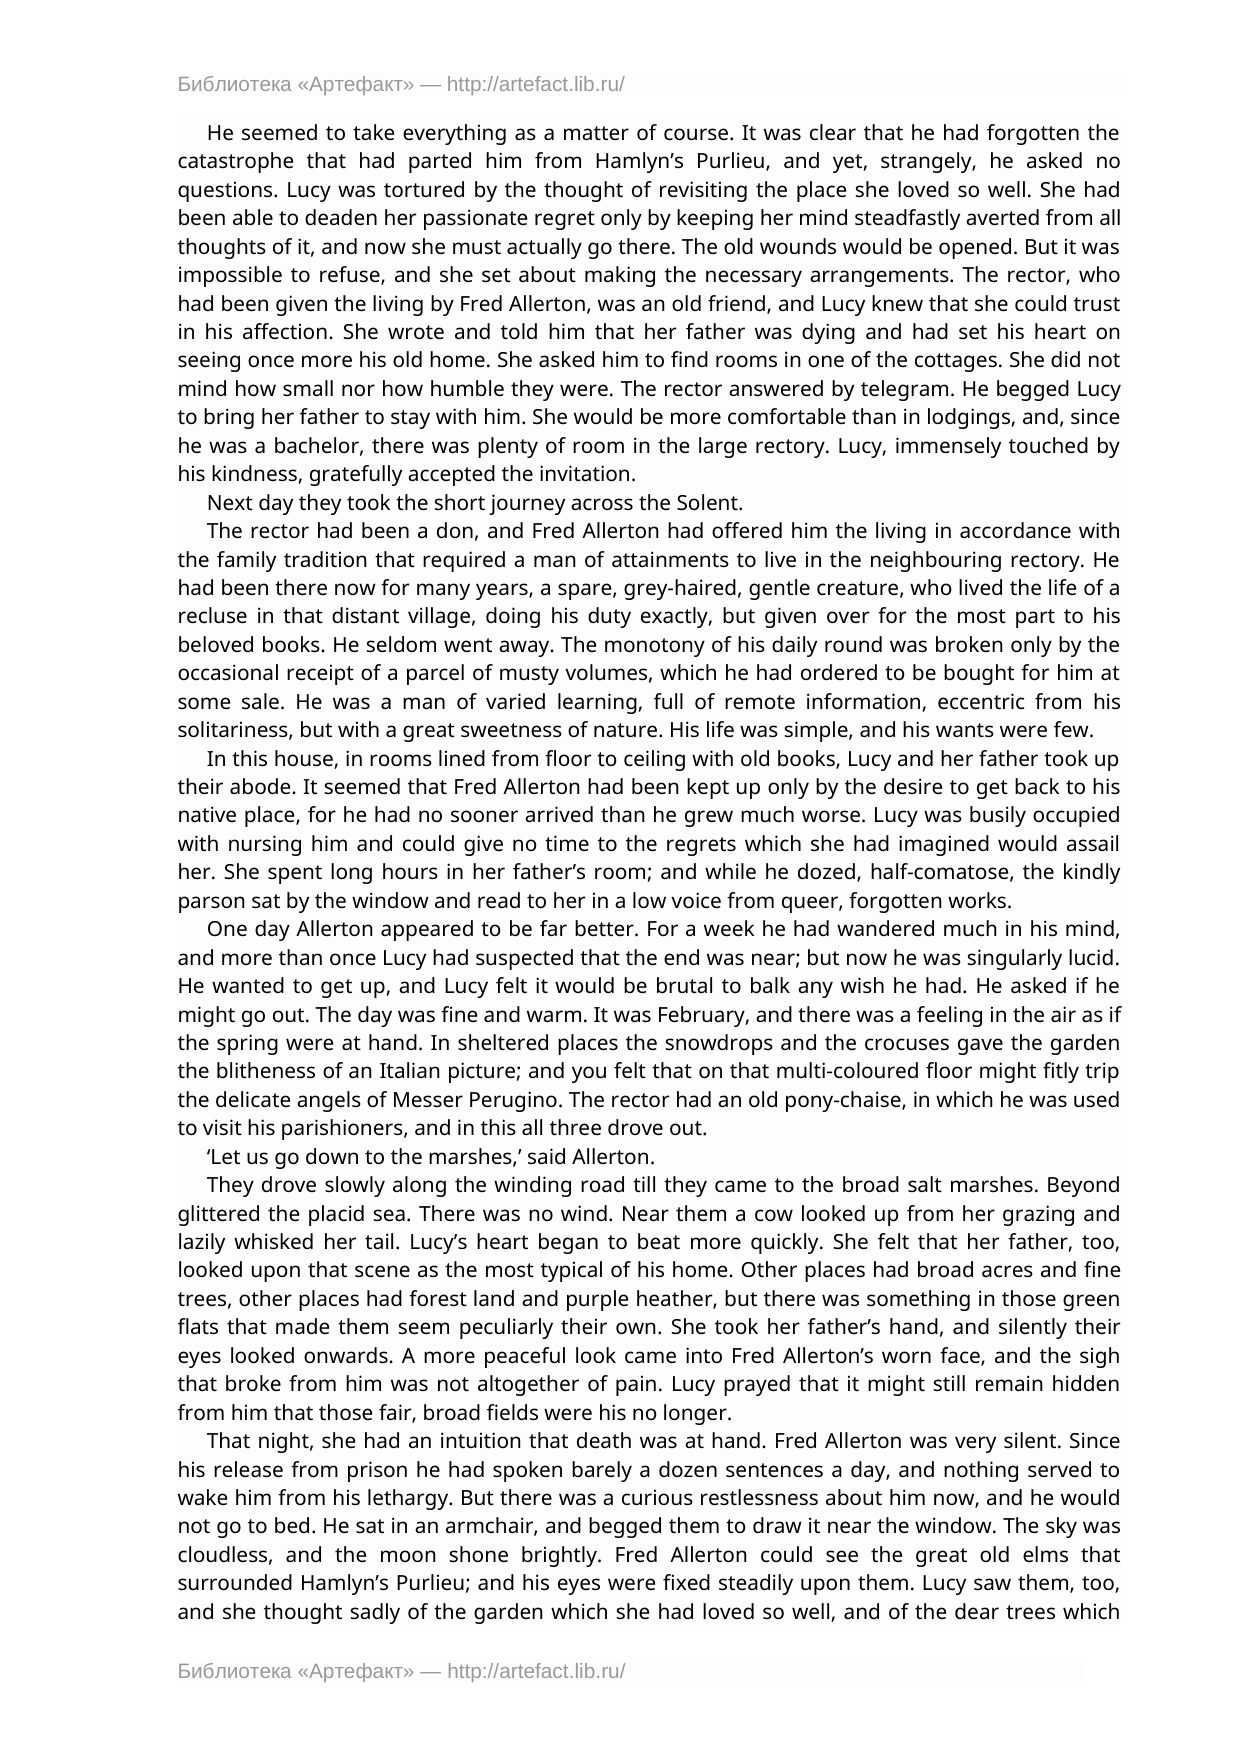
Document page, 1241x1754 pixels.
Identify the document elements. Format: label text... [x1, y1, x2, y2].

text Next day they took the short journey across the Solent. [177, 488, 1122, 516]
text They drove slowly along the winding road till they came to the broad salt marshes. Beyond glittered the placid sea. There was no wind. Near them a cow looked up from her grazing and lazily whisked her tail. Lucy’s heart began to beat more quickly. She felt that her father, too, looked upon that scene as the most typical of his home. Other places had broad acres and fine trees, other places had forest land and purple heather, but there was something in those green flats that made them seem peculiarly their own. She took her father’s hand, and silently their eyes looked onwards. A more peaceful look came into Fred Allerton’s worn face, and the sigh that broke from him was not altogether of pain. Lucy prayed that it might still remain hidden from him that those fair, broad fields were his no longer. [177, 1170, 1122, 1426]
text ‘Let us go down to the marshes,’ said Allerton. [177, 1142, 1122, 1170]
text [177, 1426, 1122, 1625]
text In this house, in rooms lined from floor to ceiling with old books, Lucy and her father took up their abode. It seemed that Fred Allerton had been kept up only by the desire to get back to his native place, for he had no sooner arrived than he grew much worse. Lucy was busily occupied with nursing him and could give no time to the regrets which she had imagined would assail her. She spent long hours in her father’s room; and while he dozed, half-comatose, the kindly parson sat by the window and read to her in a low voice from queer, forgotten works. [177, 744, 1122, 914]
text One day Allerton appeared to be far better. For a week he had wandered much in his mind, and more than once Lucy had suspected that the end was near; but now he was singularly lucid. He wanted to get up, and Lucy felt it would be brutal to balk any wish he had. He asked if he might go out. The day was fine and warm. It was February, and there was a feeling in the air as if the spring were at hand. In sheltered places the snowdrops and the crocuses gave the garden the blitheness of an Italian picture; and you felt that on that multi-coloured floor might fitly trip the delicate angels of Messer Perugino. The rector had an old pony-chaise, in which he was used to visit his parishioners, and in this all three drove out. [177, 914, 1122, 1142]
text He seemed to take everything as a matter of course. It was clear that he had forgotten the catastrophe that had parted him from Hamlyn’s Purlieu, and yet, strangely, he asked no questions. Lucy was tortured by the thought of revisiting the place she loved so well. She had been able to deaden her passionate regret only by keeping her mind steadfastly averted from all thoughts of it, and now she must actually go there. The old wounds would be opened. But it was impossible to refuse, and she set about making the necessary arrangements. The rector, who had been given the living by Fred Allerton, was an old friend, and Lucy knew that she could trust in his affection. She wrote and told him that her father was dying and had set his heart on seeing once more his old home. She asked him to find rooms in one of the cottages. She did not mind how small nor how humble they were. The rector answered by telegram. He begged Lucy to bring her father to stay with him. She would be more comfortable than in lodgings, and, since he was a bachelor, there was plenty of room in the large rectory. Lucy, immensely touched by his kindness, gratefully accepted the invitation. [177, 118, 1122, 488]
text The rector had been a don, and Fred Allerton had offered him the living in accordance with the family tradition that required a man of attainments to live in the neighbouring rectory. He had been there now for many years, a spare, grey-haired, gentle creature, who lived the life of a recluse in that distant village, doing his duty exactly, but given over for the most part to his beloved books. He seldom went away. The monotony of his daily round was broken only by the occasional receipt of a parcel of musty volumes, which he had ordered to be bought for him at some sale. He was a man of varied learning, full of remote information, eccentric from his solitariness, but with a great sweetness of nature. His life was simple, and his wants were few. [177, 516, 1122, 744]
